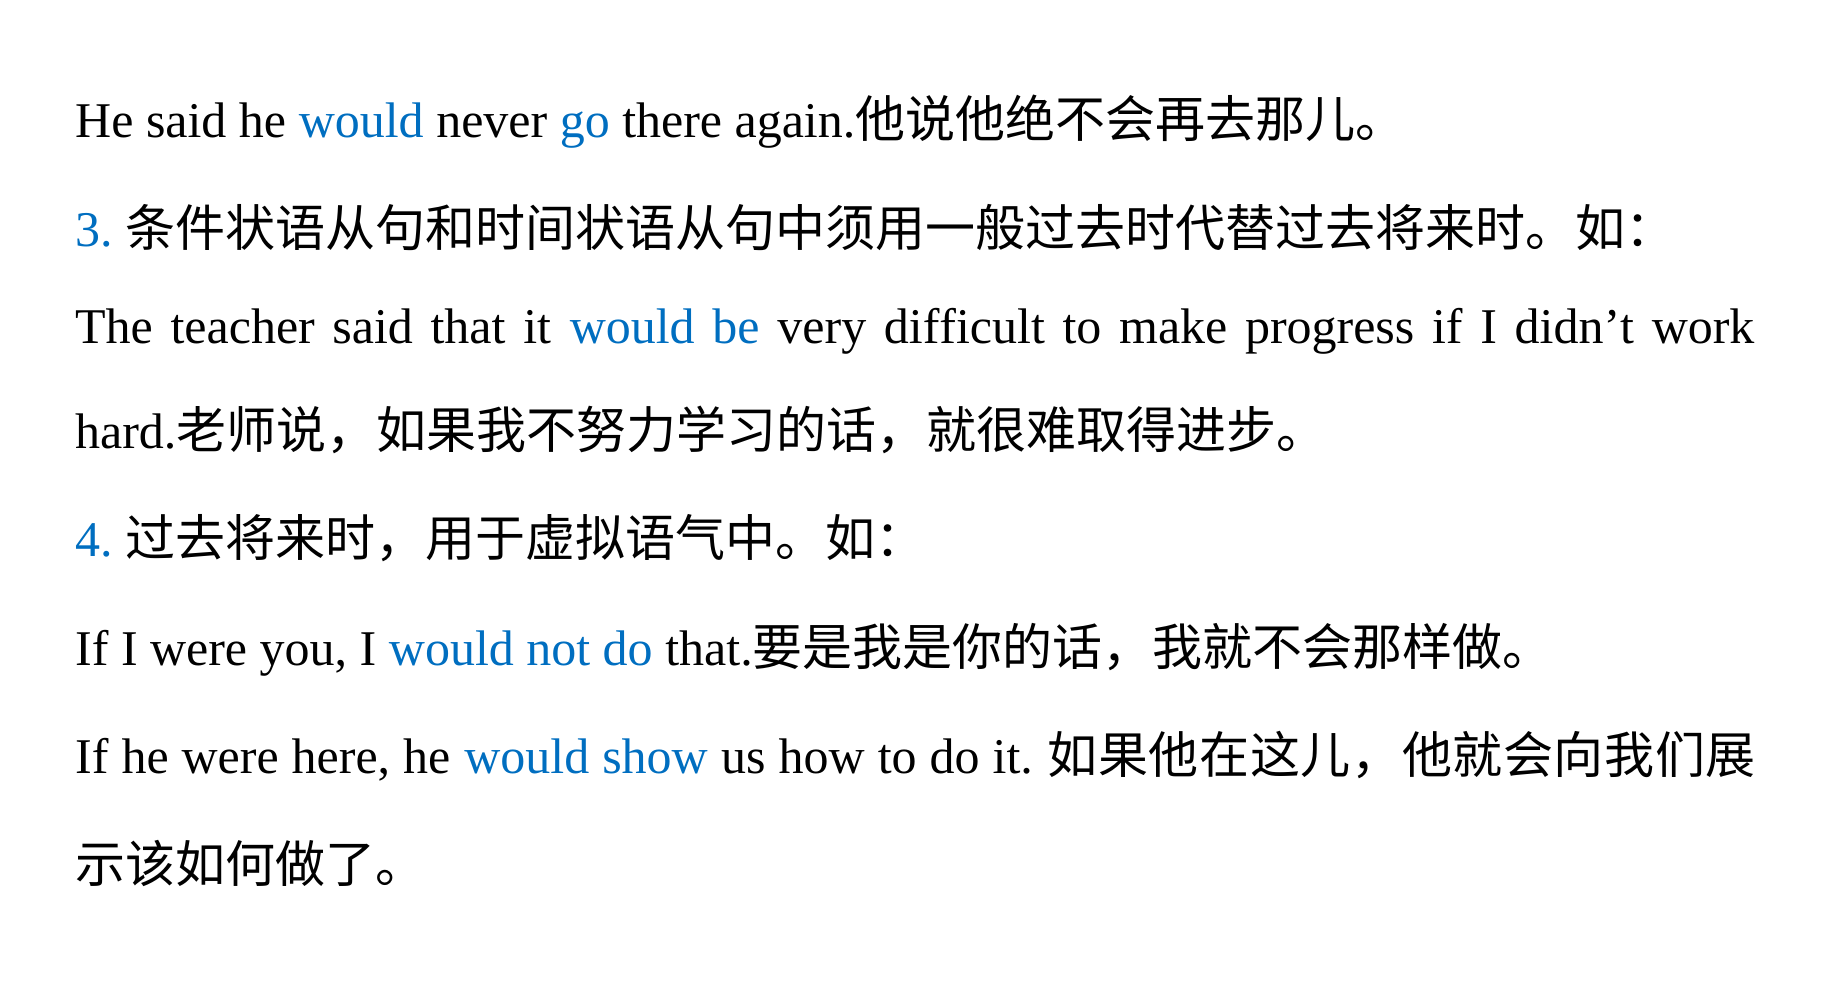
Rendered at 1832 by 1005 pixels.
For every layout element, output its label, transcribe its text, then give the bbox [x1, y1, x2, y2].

text 4. 过去将来时，用于虚拟语气中。如： [75, 499, 1756, 571]
text He said he would never go there again.他说他绝不会再去那儿。 [75, 79, 1756, 152]
text The teacher said that it would be very difficult to make progress if I didn’t work hard.老师说，如果我不努力学习的话，就很难取得进步。 [75, 297, 1756, 463]
text 3. 条件状语从句和时间状语从句中须用一般过去时代替过去将来时。如： [75, 188, 1756, 261]
text If he were here, he would show us how to do it. 如果他在这儿，他就会向我们展示该如何做了。 [75, 716, 1756, 897]
text If I were you, I would not do that.要是我是你的话，我就不会那样做。 [75, 607, 1756, 680]
